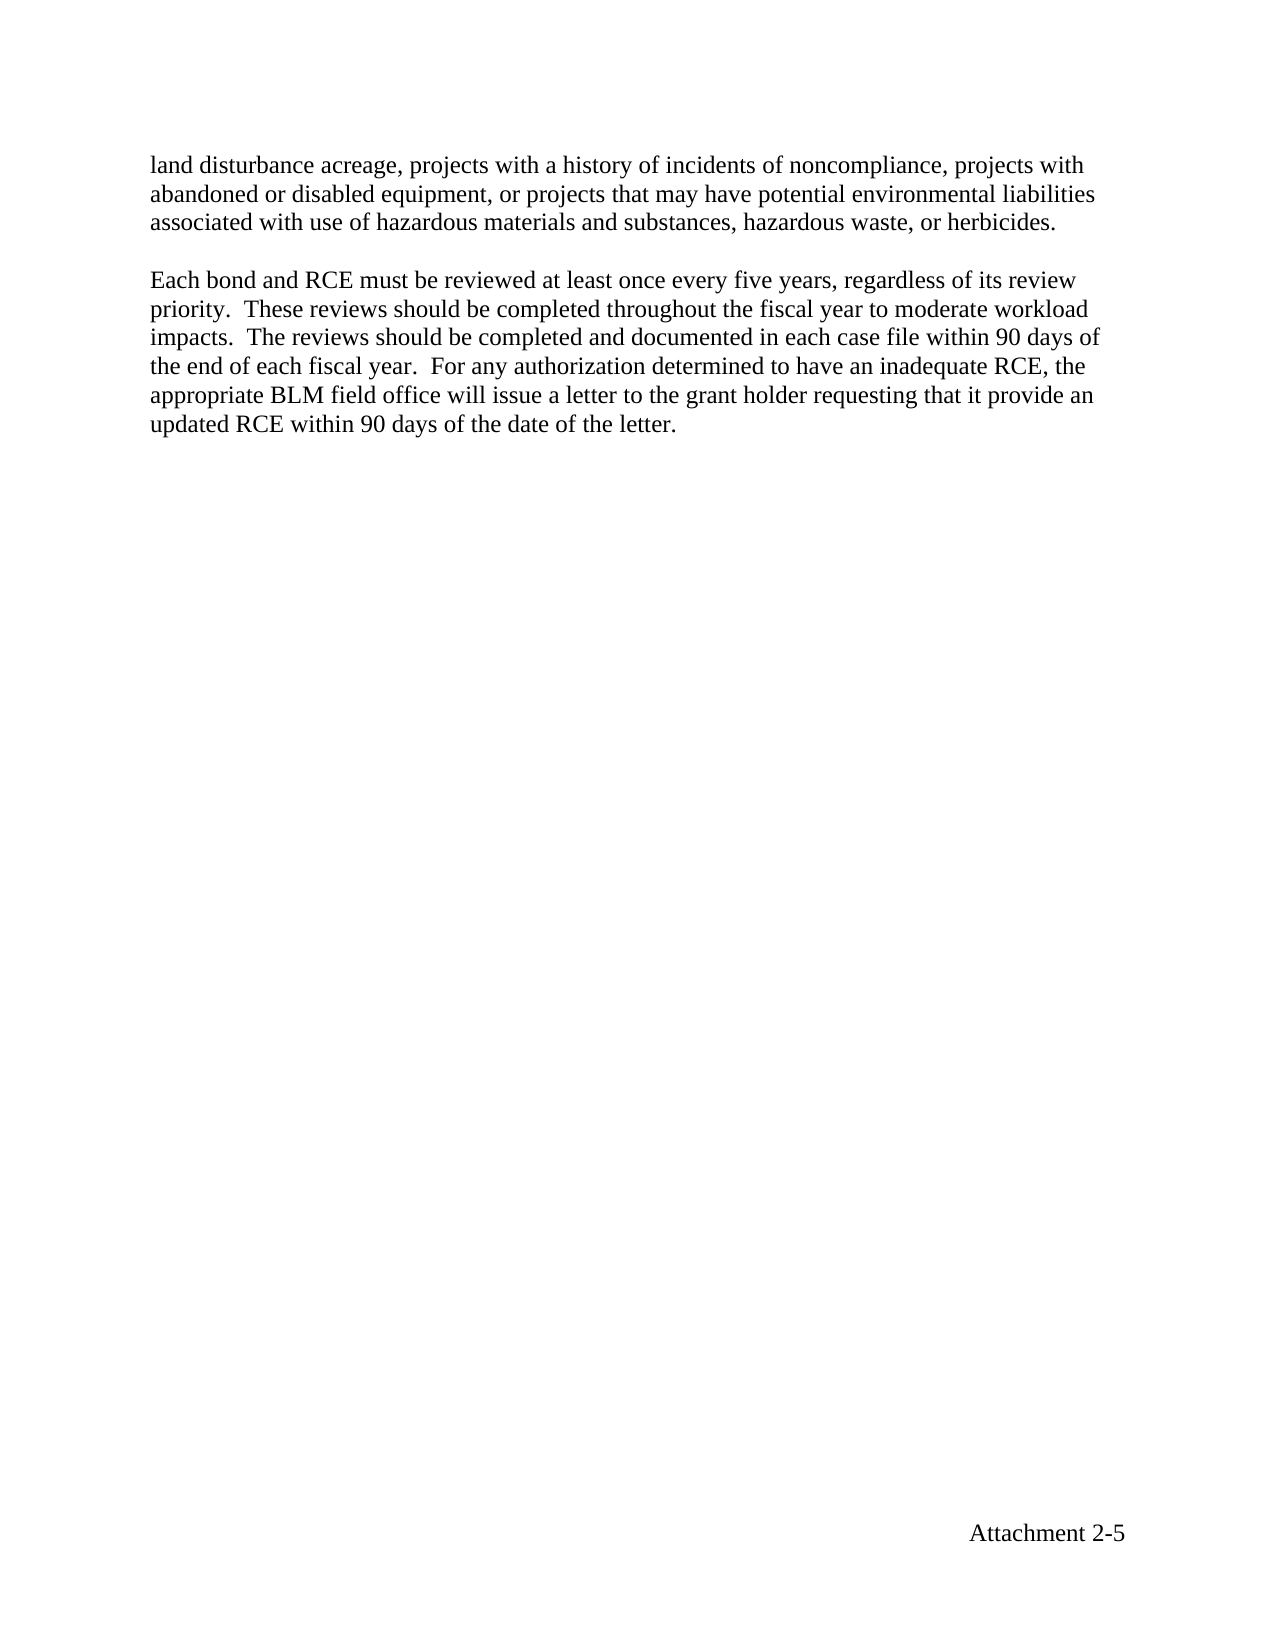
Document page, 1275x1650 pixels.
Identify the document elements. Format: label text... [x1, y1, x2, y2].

text Each bond and RCE must be reviewed at least once every five years, regardless of its review priority. These reviews should be completed throughout the fiscal year to moderate workload impacts. The reviews should be completed and documented in each case file within 90 days of the end of each fiscal year. For any authorization determined to have an inadequate RCE, the appropriate BLM field office will issue a letter to the grant holder requesting that it provide an updated RCE within 90 days of the date of the letter. [150, 265, 1125, 437]
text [150, 150, 1125, 236]
